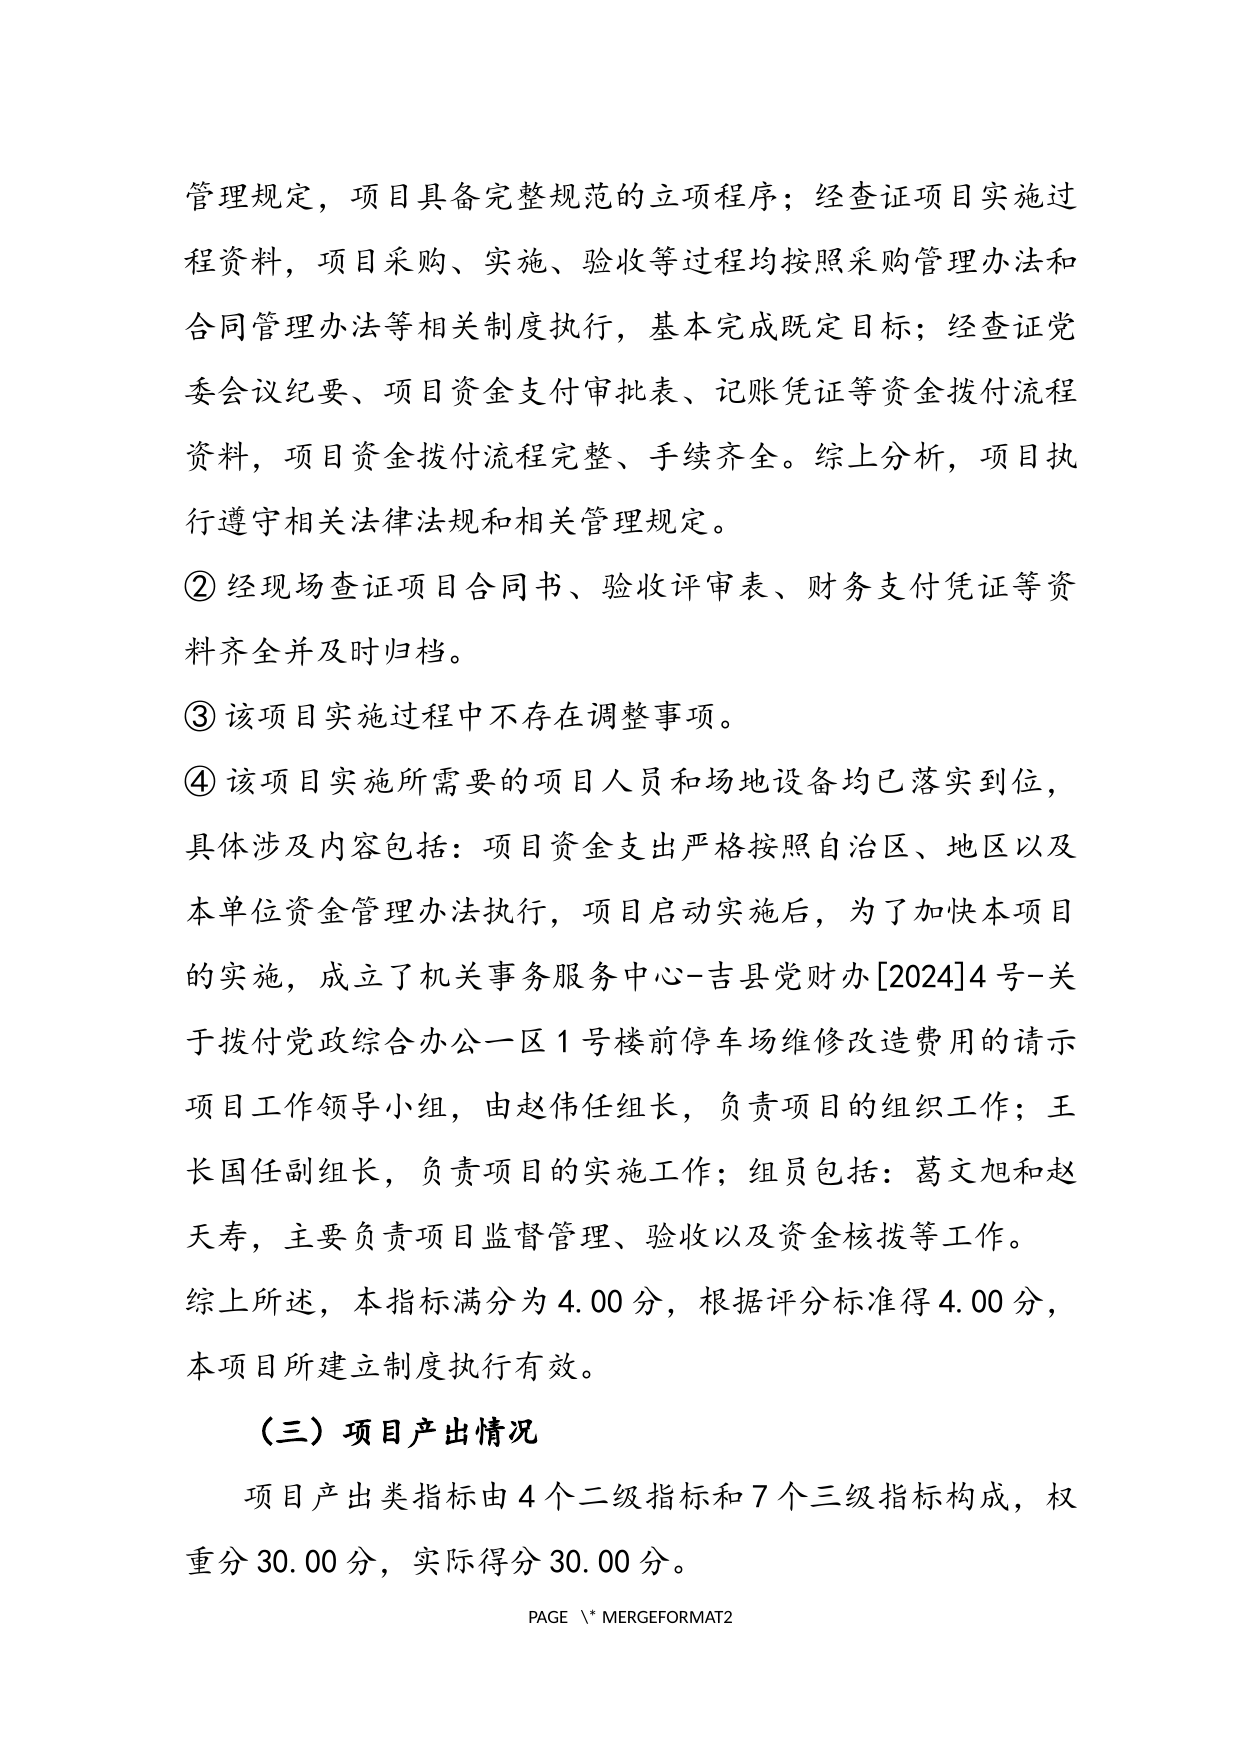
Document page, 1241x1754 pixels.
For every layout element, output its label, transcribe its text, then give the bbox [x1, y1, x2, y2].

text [183, 1462, 1078, 1592]
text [183, 162, 1078, 1397]
text （三）项目产出情况 [183, 1397, 1078, 1462]
